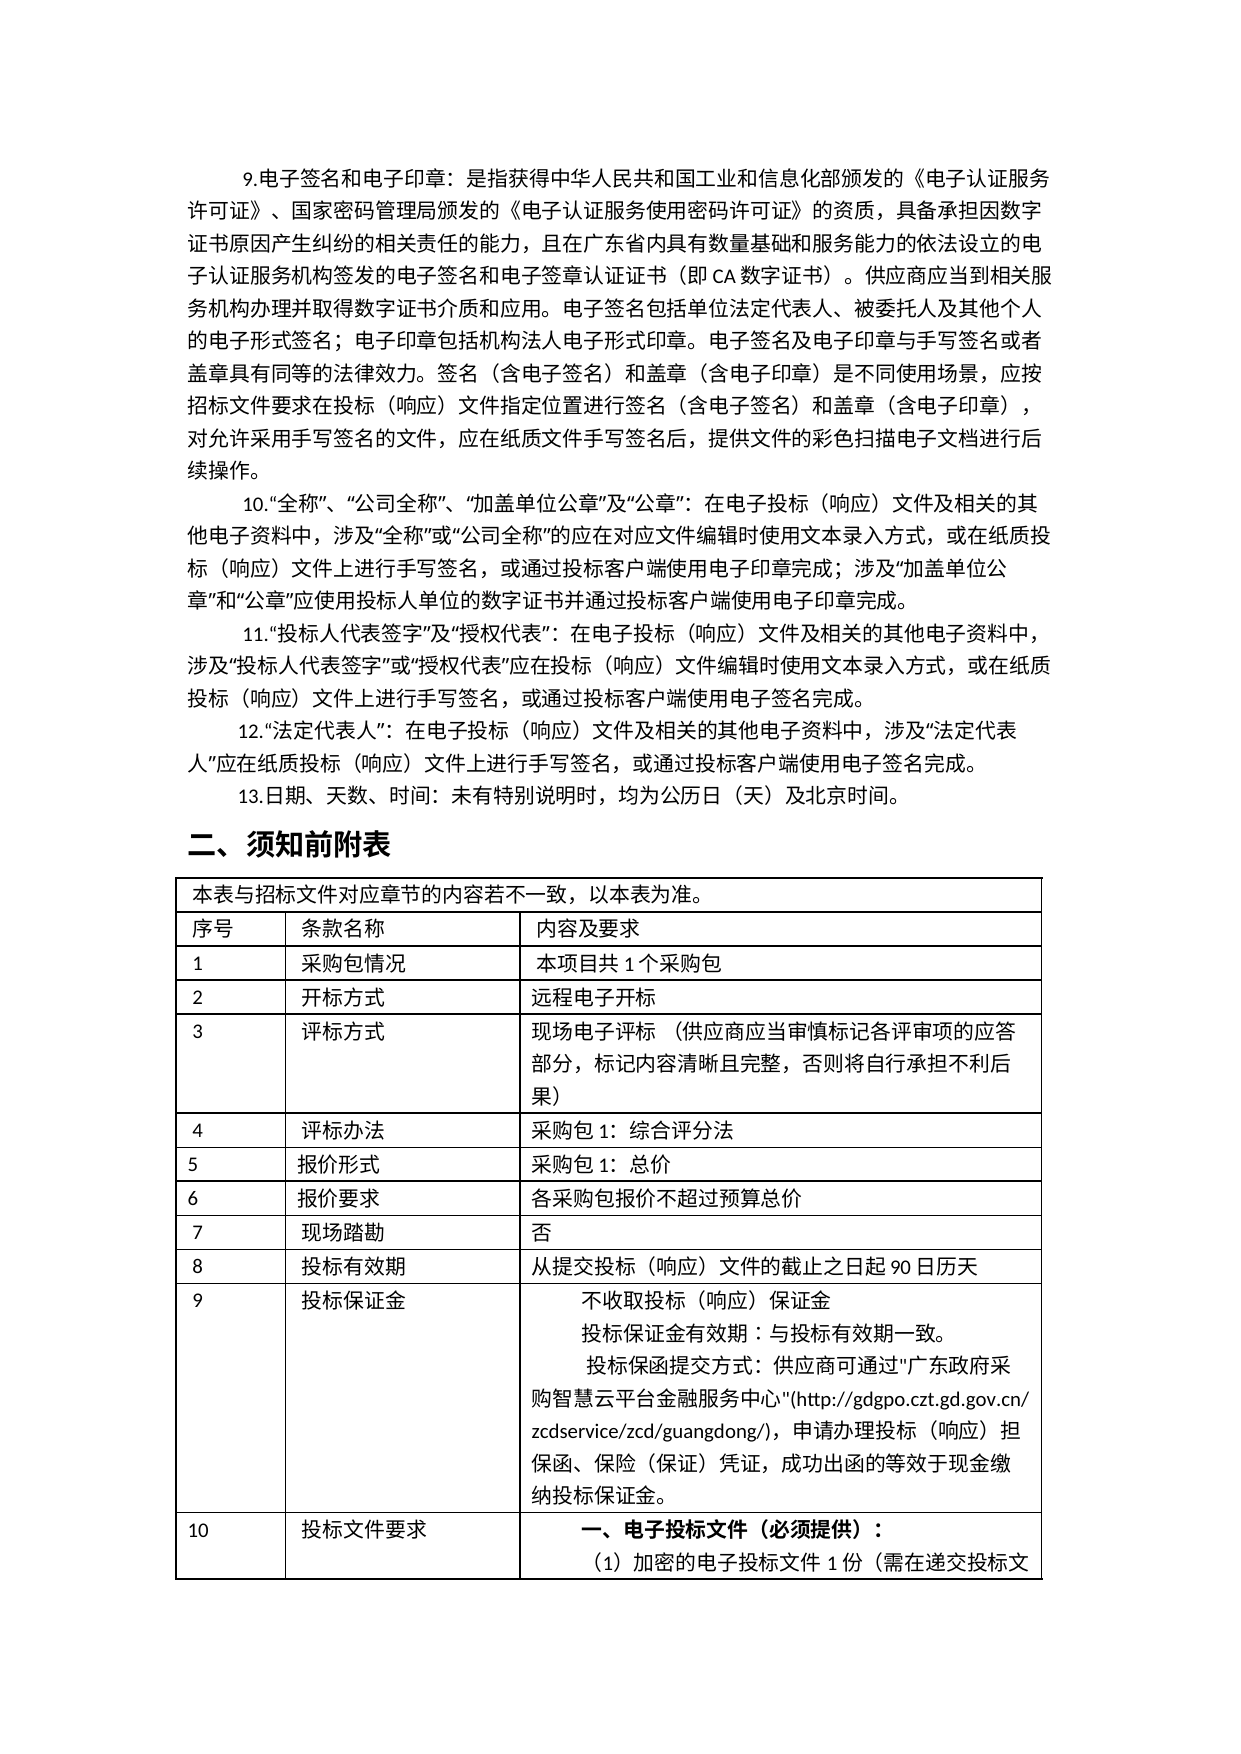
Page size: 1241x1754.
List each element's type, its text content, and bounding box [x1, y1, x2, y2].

table_cell 采购包情况 [286, 947, 519, 979]
text 11.“投标人代表签字”及“授权代表”：在电子投标（响应）文件及相关的其他电子资料中，涉及“投标人代表签字”或“授权代表”应在投标（响应）文件编辑时使用文本录入方式，或在纸质投标（响应）文件上进行手写签名，或通过投标客户端使用电子签名完成。 [187, 617, 1053, 714]
text 13.日期、天数、时间：未有特别说明时，均为公历日（天）及北京时间。 [187, 779, 1053, 812]
table_header 本表与招标文件对应章节的内容若不一致，以本表为准。 [177, 879, 1041, 911]
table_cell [521, 1513, 1041, 1578]
table_cell 开标方式 [286, 981, 519, 1013]
table_cell 3 [177, 1015, 285, 1112]
table_cell 序号 [177, 913, 285, 945]
table_cell 采购包1：综合评分法 [521, 1114, 1041, 1146]
table_cell 否 [521, 1216, 1041, 1248]
table_cell 评标方式 [286, 1015, 519, 1112]
table_cell 现场电子评标 （供应商应当审慎标记各评审项的应答部分，标记内容清晰且完整，否则将自行承担不利后果） [521, 1015, 1041, 1112]
text 10.“全称”、“公司全称”、“加盖单位公章”及“公章”：在电子投标（响应）文件及相关的其他电子资料中，涉及“全称”或“公司全称”的应在对应文件编辑时使用文本录入方式，或在纸质投标（响应）文件上进行手写签名，或通过投标客户端使用电子印章完成；涉及“加盖单位公章”和“公章”应使用投标人单位的数字证书并通过投标客户端使用电子印章完成。 [187, 487, 1053, 617]
table_cell 报价形式 [286, 1148, 519, 1180]
text 9.电子签名和电子印章：是指获得中华人民共和国工业和信息化部颁发的《电子认证服务许可证》、国家密码管理局颁发的《电子认证服务使用密码许可证》的资质，具备承担因数字证书原因产生纠纷的相关责任的能力，且在广东省内具有数量基础和服务能力的依法设立的电子认证服务机构签发的电子签名和电子签章认证证书（即CA数字证书）。供应商应当到相关服务机构办理并取得数字证书介质和应用。电子签名包括单位法定代表人、被委托人及其他个人的电子形式签名；电子印章包括机构法人电子形式印章。电子签名及电子印章与手写签名或者盖章具有同等的法律效力。签名（含电子签名）和盖章（含电子印章）是不同使用场景，应按招标文件要求在投标（响应）文件指定位置进行签名（含电子签名）和盖章（含电子印章），对允许采用手写签名的文件，应在纸质文件手写签名后，提供文件的彩色扫描电子文档进行后续操作。 [187, 162, 1053, 487]
table_cell 1 [177, 947, 285, 979]
table_cell 各采购包报价不超过预算总价 [521, 1182, 1041, 1214]
text 12.“法定代表人”：在电子投标（响应）文件及相关的其他电子资料中，涉及“法定代表人”应在纸质投标（响应）文件上进行手写签名，或通过投标客户端使用电子签名完成。 [187, 714, 1053, 779]
table_cell 9 [177, 1284, 285, 1512]
table_cell 8 [177, 1250, 285, 1283]
table_cell 投标文件要求 [286, 1513, 519, 1578]
table_cell 10 [177, 1513, 285, 1578]
table_cell 内容及要求 [521, 913, 1041, 945]
table_cell 从提交投标（响应）文件的截止之日起90日历天 [521, 1250, 1041, 1283]
table_cell 6 [177, 1182, 285, 1214]
table_cell 评标办法 [286, 1114, 519, 1146]
table_cell 5 [177, 1148, 285, 1180]
text 二、须知前附表 [187, 812, 1053, 877]
table_cell 条款名称 [286, 913, 519, 945]
table_cell 4 [177, 1114, 285, 1146]
table_cell 远程电子开标 [521, 981, 1041, 1013]
table_cell 2 [177, 981, 285, 1013]
table_cell 现场踏勘 [286, 1216, 519, 1248]
table_cell 7 [177, 1216, 285, 1248]
table_cell 投标有效期 [286, 1250, 519, 1283]
table_cell 投标保证金 [286, 1284, 519, 1512]
table_cell 不收取投标（响应）保证金 投标保证金有效期∶与投标有效期一致。 投标保函提交方式：供应商可通过"广东政府采购智慧云平台金融服务中心"(http://gdgpo.czt.gd.gov.cn/zcdservice/zcd/guangdong/)，申请办理投标（响应）担保函、保险（保证）凭证，成功出函的等效于现金缴纳投标保证金。 [521, 1284, 1041, 1512]
table_cell 采购包1：总价 [521, 1148, 1041, 1180]
table_cell 报价要求 [286, 1182, 519, 1214]
table_cell 本项目共1个采购包 [521, 947, 1041, 979]
